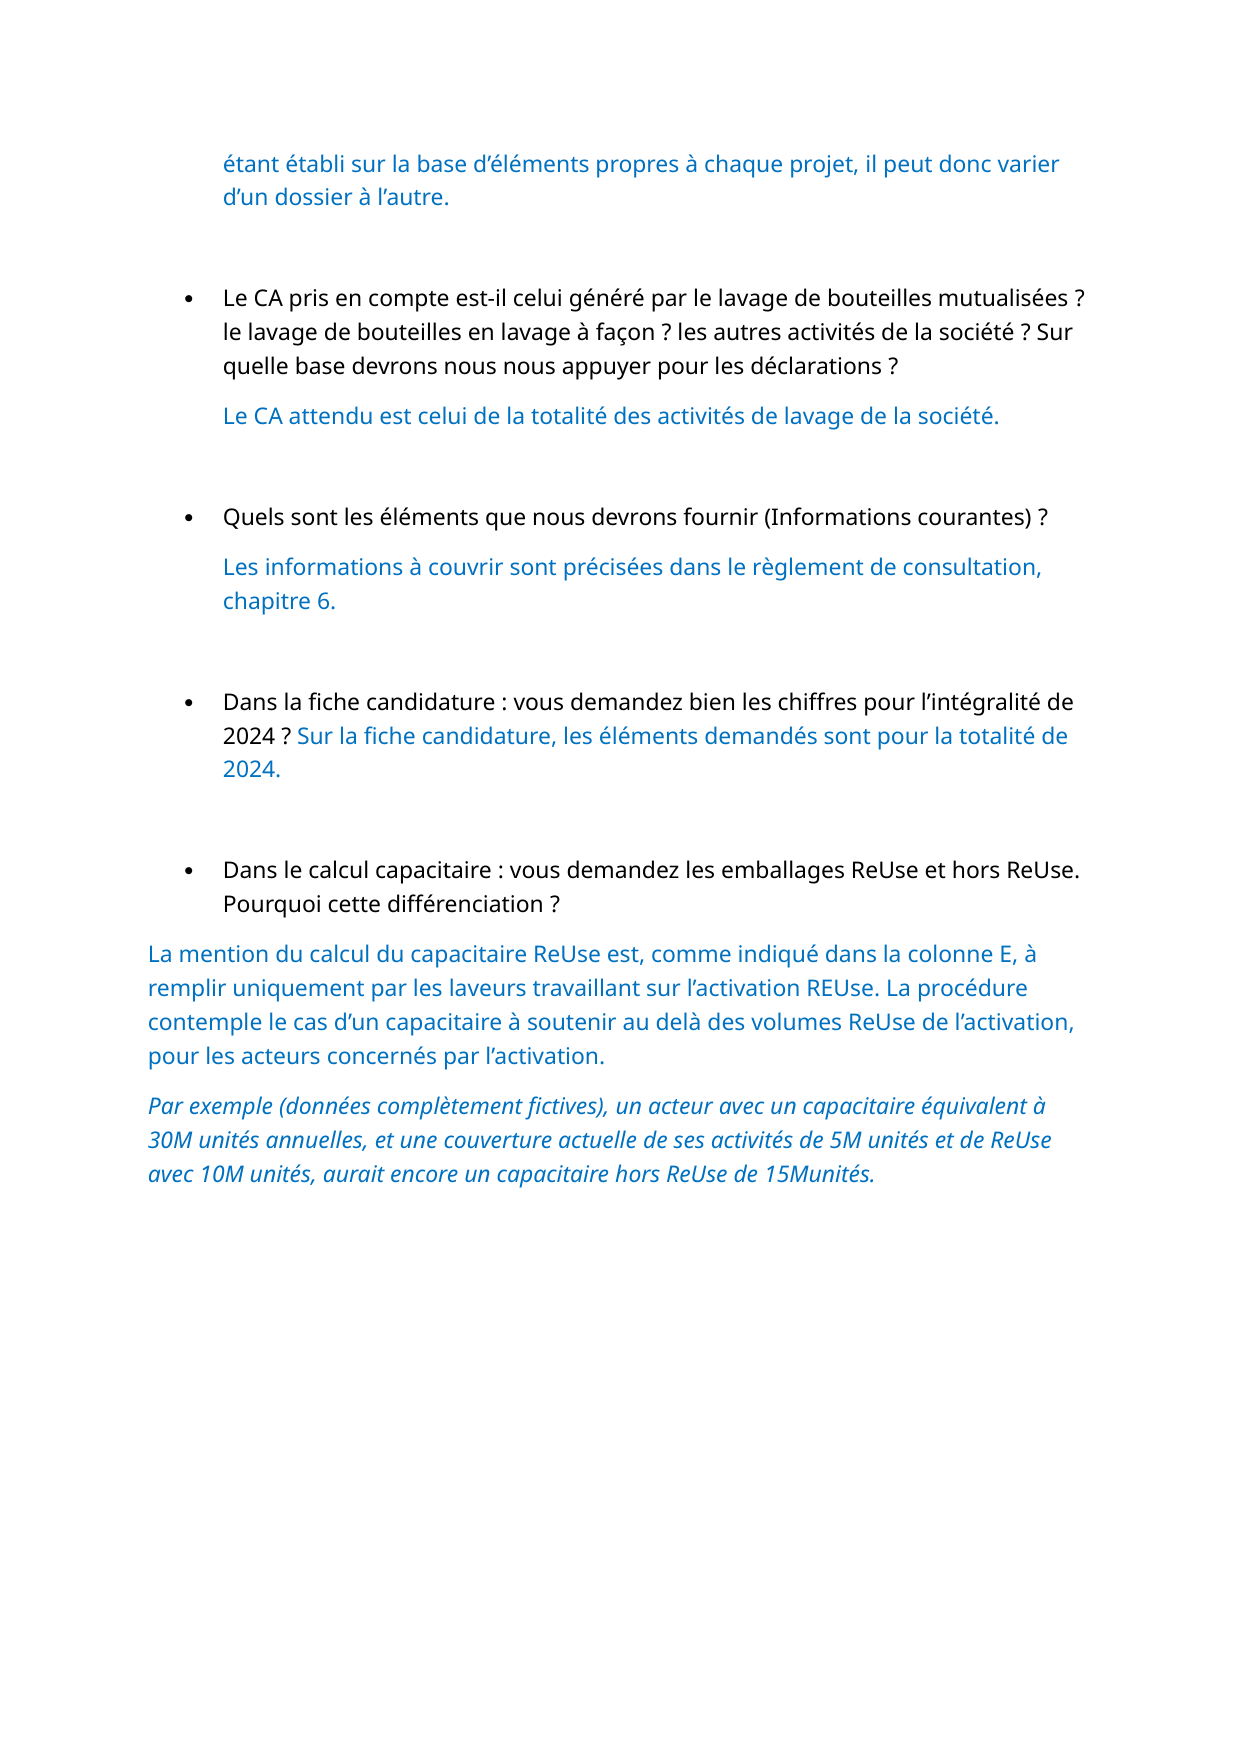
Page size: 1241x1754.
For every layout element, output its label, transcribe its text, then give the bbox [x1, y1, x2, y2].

text Par exemple (données complètement fictives), un acteur avec un capacitaire équivalent à 30M unités annuelles, et une couverture actuelle de ses activités de 5M unités et de ReUse avec 10M unités, aurait encore un capacitaire hors ReUse de 15Munités. [148, 1090, 1093, 1189]
list Le CA pris en compte est-il celui généré par le lavage de bouteilles mutualisées ? le lavage de bouteilles en lavage à façon ? les autres activités de la société ? Sur quelle base devrons nous nous appuyer pour les déclarations ? [185, 282, 1093, 381]
list Dans la fiche candidature : vous demandez bien les chiffres pour l’intégralité de 2024 ? Sur la fiche candidature, les éléments demandés sont pour la totalité de 2024. [185, 686, 1093, 785]
list Quels sont les éléments que nous devrons fournir (Informations courantes) ? [185, 501, 1093, 532]
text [223, 148, 1093, 213]
text Les informations à couvrir sont précisées dans le règlement de consultation, chapitre 6. [223, 551, 1093, 616]
list Dans le calcul capacitaire : vous demandez les emballages ReUse et hors ReUse. Pourquoi cette différenciation ? [185, 854, 1093, 919]
text La mention du calcul du capacitaire ReUse est, comme indiqué dans la colonne E, à remplir uniquement par les laveurs travaillant sur l’activation REUse. La procédure contemple le cas d’un capacitaire à soutenir au delà des volumes ReUse de l’activation, pour les acteurs concernés par l’activation. [148, 938, 1093, 1071]
text Le CA attendu est celui de la totalité des activités de lavage de la société. [223, 400, 1093, 431]
